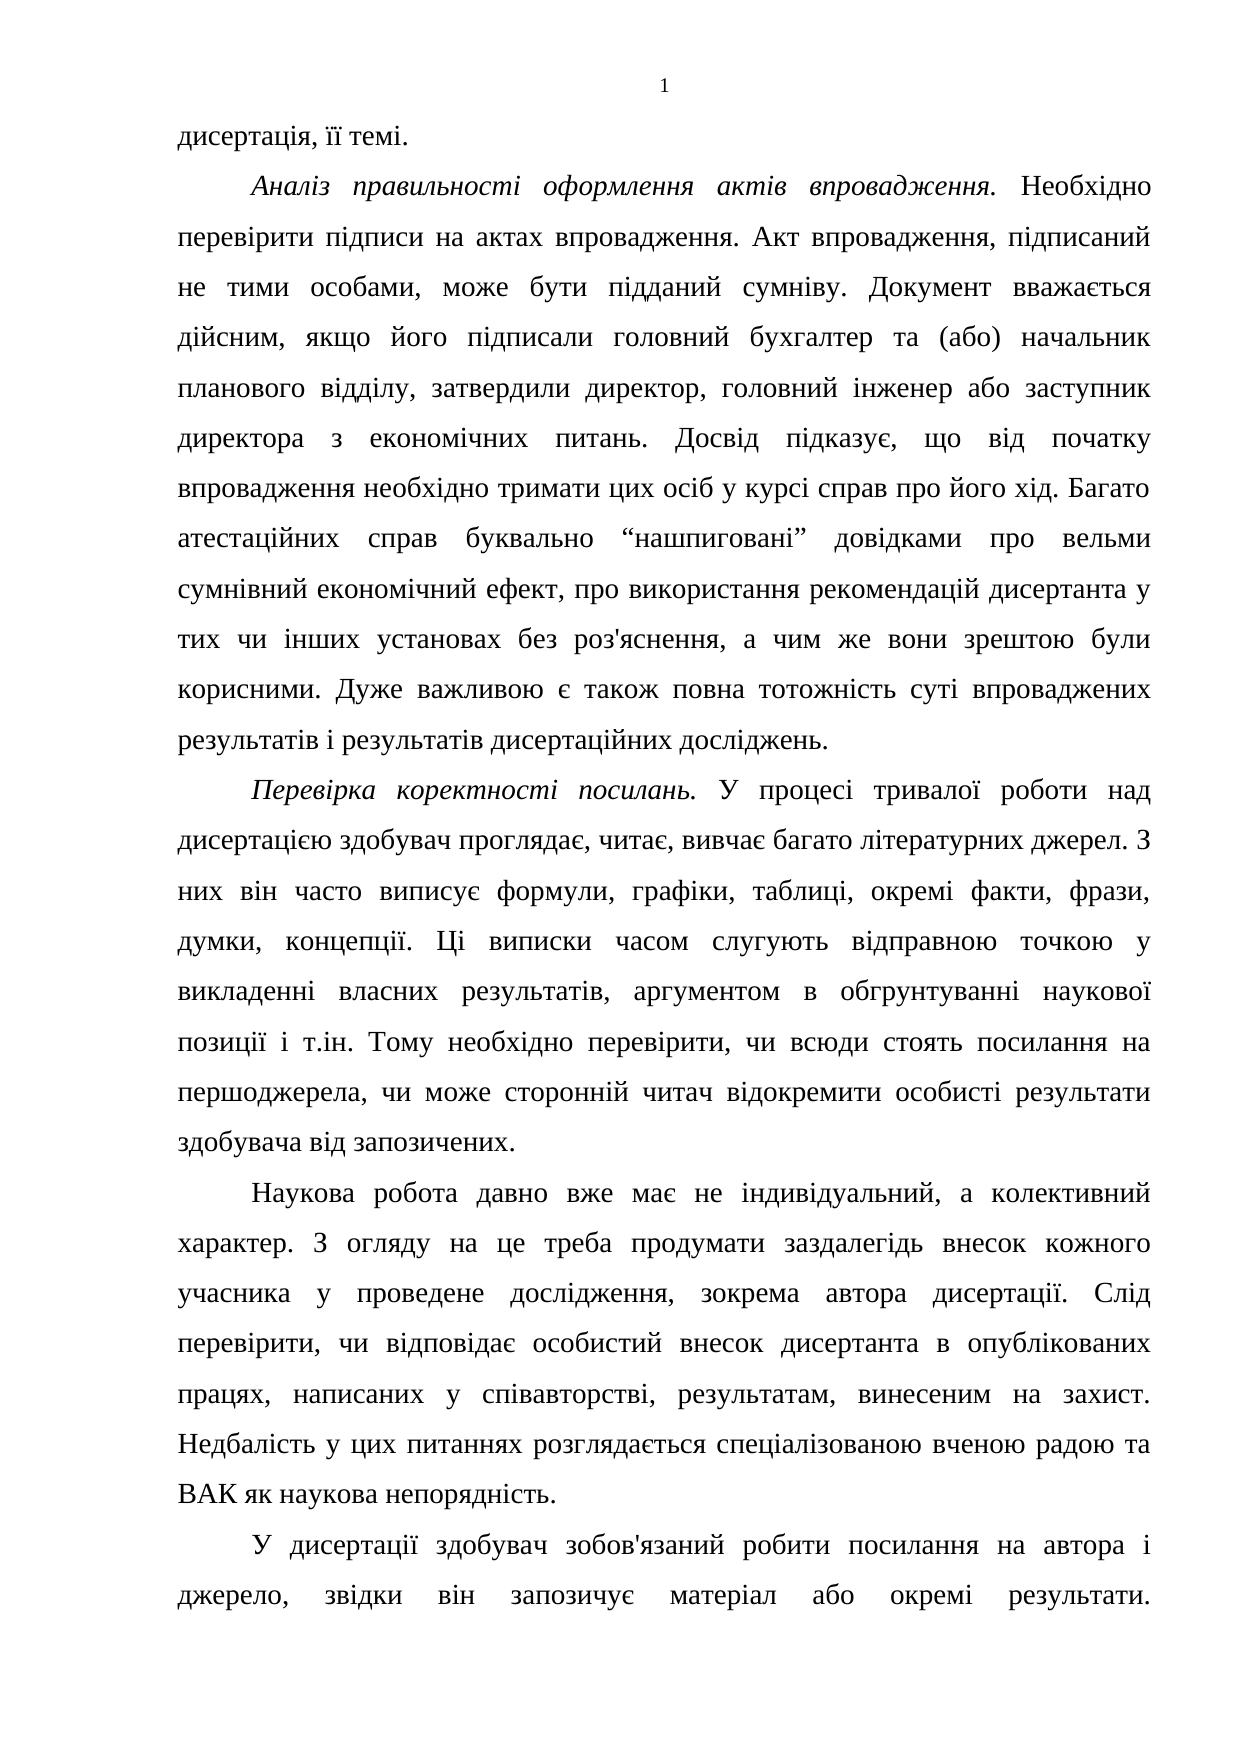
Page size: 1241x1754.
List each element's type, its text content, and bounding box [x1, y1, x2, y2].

text Аналіз правильності оформлення актів впровадження. Необхідно перевірити підписи на актах впровадження. Акт впровадження, підписаний не тими особами, може бути підданий сумніву. Документ вважається дійсним, якщо його підписали головний бухгалтер та (або) начальник планового відділу, затвердили директор, головний інженер або заступник директора з економічних питань. Досвід підказує, що від початку впровадження необхідно тримати цих осіб у курсі справ про його хід. Багато атестаційних справ буквально “нашпиговані” довідками про вельми сумнівний економічний ефект, про використання рекомендацій дисертанта у тих чи інших установах без роз'яснення, а чим же вони зрештою були корисними. Дуже важливою є також повна тотожність суті впроваджених результатів і результатів дисертаційних досліджень. [177, 168, 1152, 755]
text Наукова робота давно вже має не індивідуальний, а колективний характер. З огляду на це треба продумати заздалегідь внесок кожного учасника у проведене дослідження, зокрема автора дисертації. Слід перевірити, чи відповідає особистий внесок дисертанта в опублікованих працях, написаних у співавторстві, результатам, винесеним на захист. Недбалість у цих питаннях розглядається спеціалізованою вченою радою та ВАК як наукова непорядність. [177, 1175, 1152, 1510]
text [177, 1527, 1152, 1611]
text Перевірка коректності посилань. У процесі тривалої роботи над дисертацією здобувач проглядає, читає, вивчає багато літературних джерел. З них він часто виписує формули, графіки, таблиці, окремі факти, фрази, думки, концепції. Ці виписки часом слугують відправною точкою у викладенні власних результатів, аргументом в обгрунтуванні наукової позиції і т.ін. Тому необхідно перевірити, чи всюди стоять посилання на першоджерела, чи може сторонній читач відокремити особисті результати здобувача від запозичених. [177, 772, 1152, 1158]
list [177, 118, 1152, 152]
